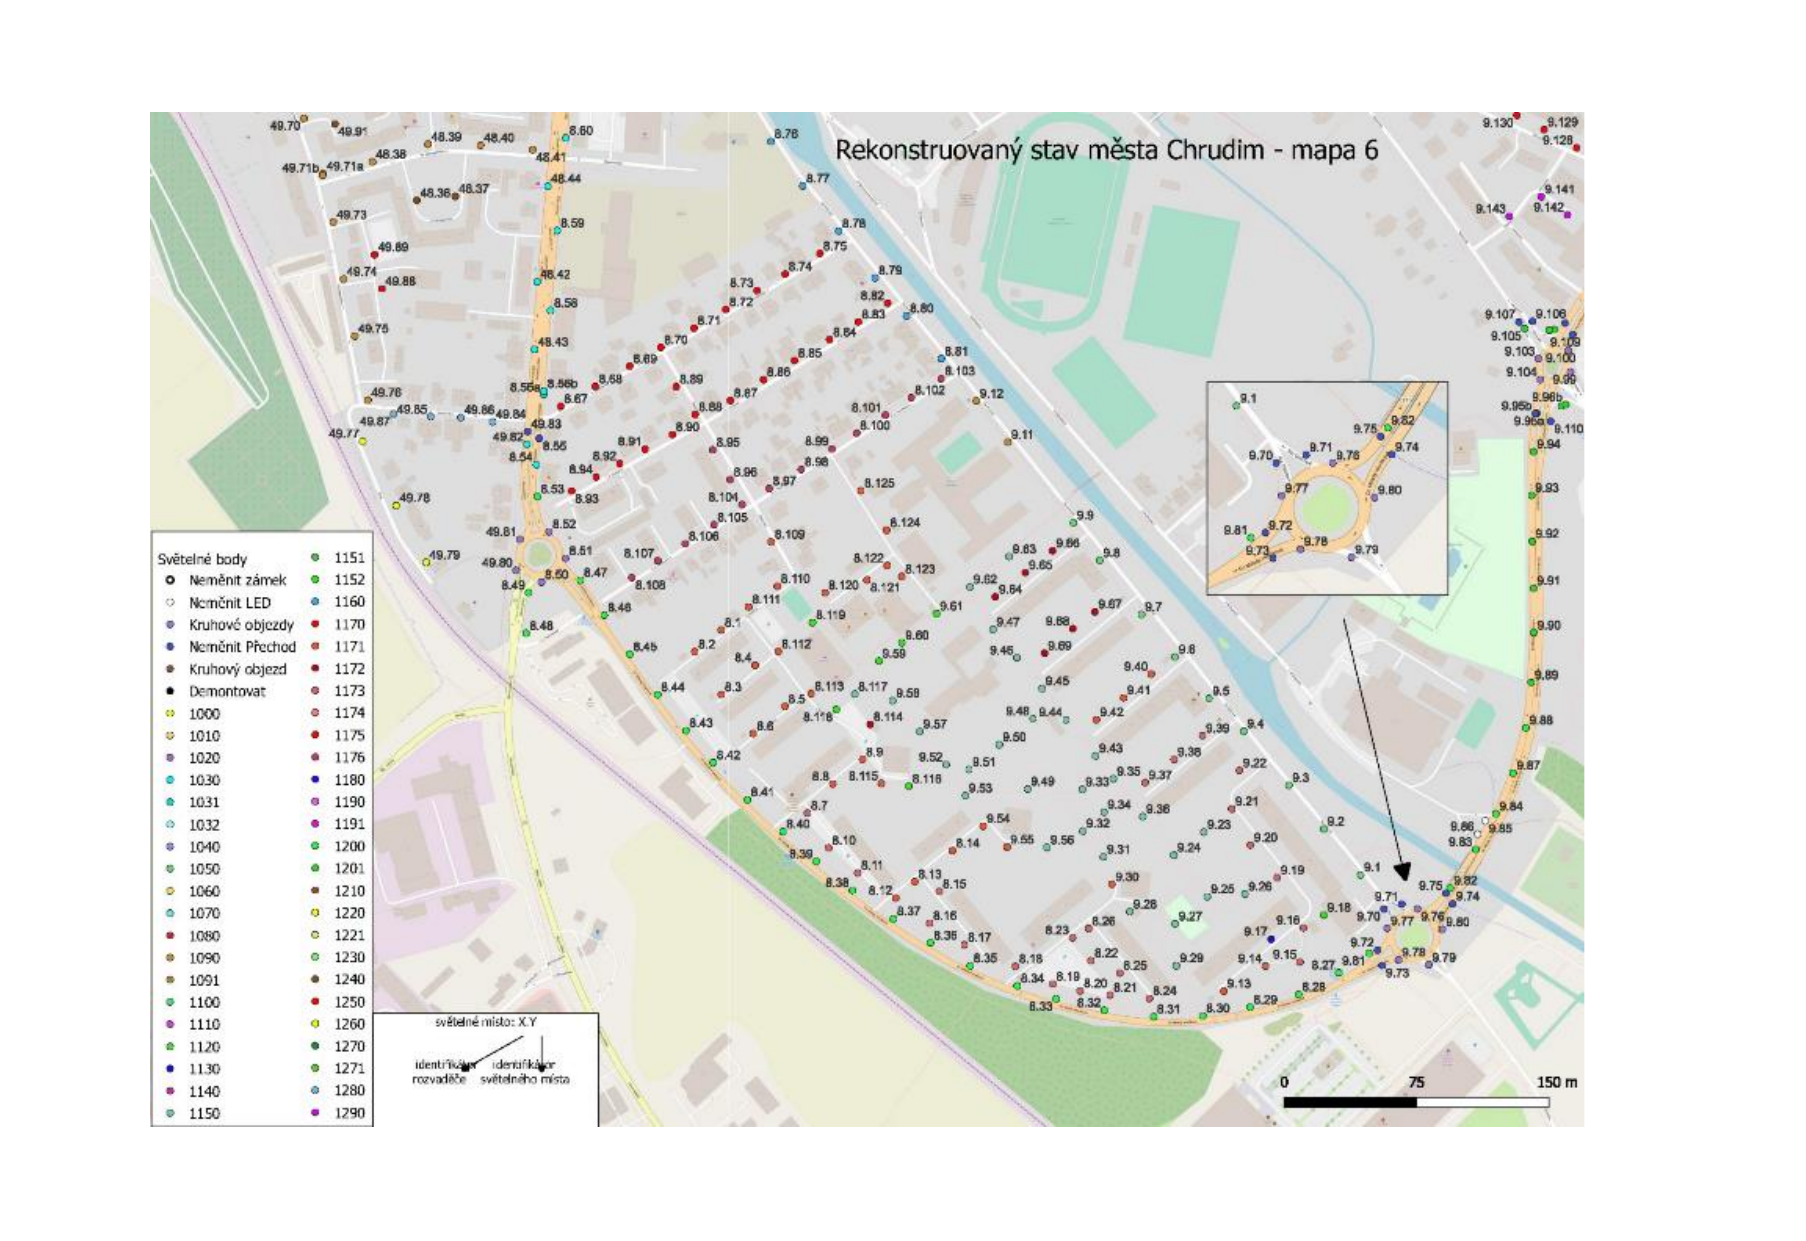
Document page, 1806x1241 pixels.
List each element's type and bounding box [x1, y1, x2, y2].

picture [150, 112, 1585, 1127]
